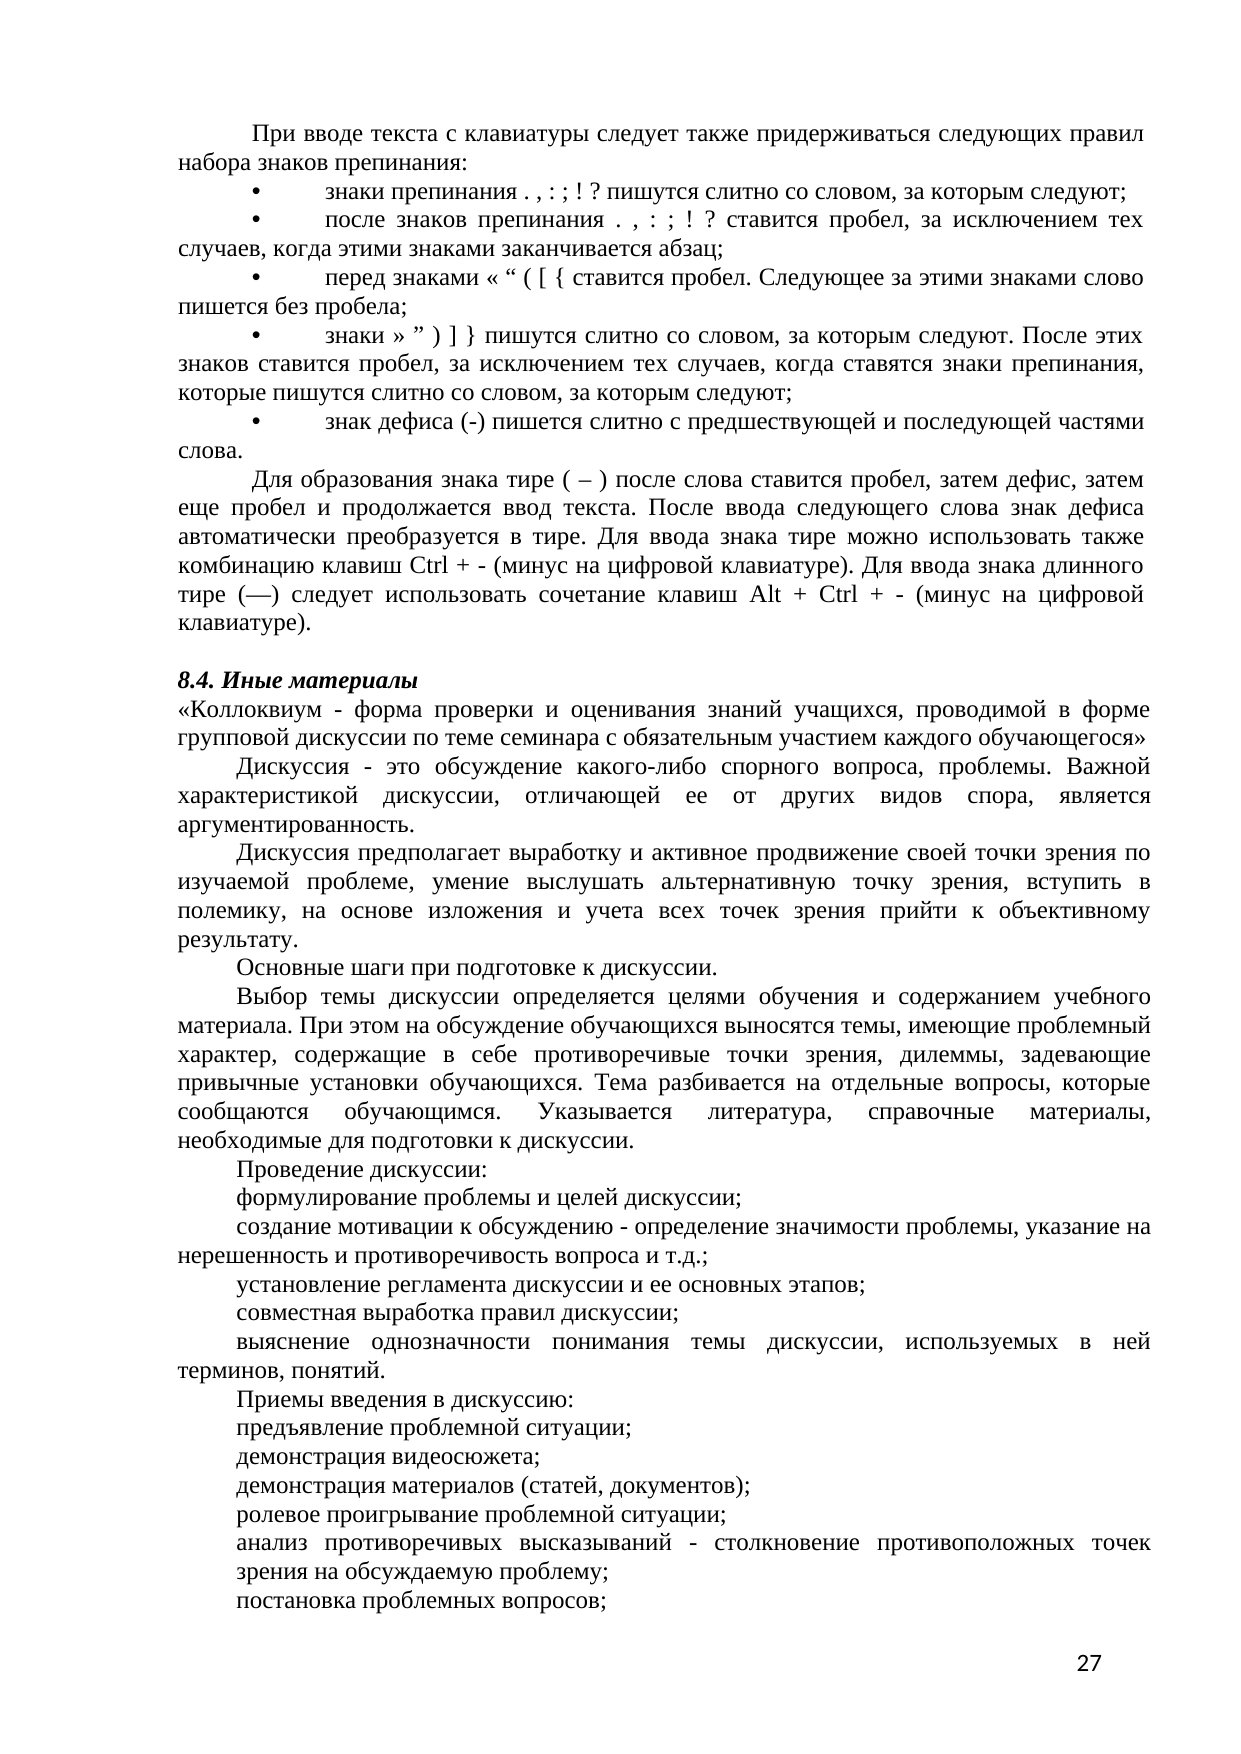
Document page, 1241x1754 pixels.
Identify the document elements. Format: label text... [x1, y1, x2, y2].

list перед знаками « “ ( [ { ставится пробел. Следующее за этими знаками слово пишется без пробела; [178, 262, 1145, 320]
text формулирование проблемы и целей дискуссии; [177, 1182, 1152, 1211]
list знак дефиса (-) пишется слитно с предшествующей и последующей частями слова. [178, 406, 1145, 464]
text Основные шаги при подготовке к дискуссии. [177, 952, 1152, 981]
text выяснение однозначности понимания темы дискуссии, используемых в ней терминов, понятий. [177, 1326, 1152, 1384]
text Дискуссия предполагает выработку и активное продвижение своей точки зрения по изучаемой проблеме, умение выслушать альтернативную точку зрения, вступить в полемику, на основе изложения и учета всех точек зрения прийти к объективному результату. [177, 837, 1152, 952]
text 8.4. Иные материалы [177, 665, 1152, 694]
text демонстрация материалов (статей, документов); [236, 1470, 1152, 1499]
text постановка проблемных вопросов; [236, 1585, 1152, 1614]
text создание мотивации к обсуждению - определение значимости проблемы, указание на нерешенность и противоречивость вопроса и т.д.; [177, 1211, 1152, 1269]
text анализ противоречивых высказываний - столкновение противоположных точек зрения на обсуждаемую проблему; [236, 1527, 1152, 1585]
text Выбор темы дискуссии определяется целями обучения и содержанием учебного материала. При этом на обсуждение обучающихся выносятся темы, имеющие проблемный характер, содержащие в себе противоречивые точки зрения, дилеммы, задевающие привычные установки обучающихся. Тема разбивается на отдельные вопросы, которые сообщаются обучающимся. Указывается литература, справочные материалы, необходимые для подготовки к дискуссии. [177, 981, 1152, 1154]
text Приемы введения в дискуссию: [177, 1384, 1152, 1412]
text Проведение дискуссии: [177, 1154, 1152, 1182]
text предъявление проблемной ситуации; [177, 1412, 1152, 1441]
text установление регламента дискуссии и ее основных этапов; [177, 1269, 1152, 1297]
text Для образования знака тире ( – ) после слова ставится пробел, затем дефис, затем еще пробел и продолжается ввод текста. После ввода следующего слова знак дефиса автоматически преобразуется в тире. Для ввода знака тире можно использовать также комбинацию клавиш Ctrl + - (минус на цифровой клавиатуре). Для ввода знака длинного тире (—) следует использовать сочетание клавиш Alt + Ctrl + - (минус на цифровой клавиатуре). [178, 464, 1145, 636]
text При вводе текста с клавиатуры следует также придерживаться следующих правил набора знаков препинания: [178, 118, 1145, 176]
text «Коллоквиум - форма проверки и оценивания знаний учащихся, проводимой в форме групповой дискуссии по теме семинара с обязательным участием каждого обучающегося» [177, 694, 1152, 751]
text ролевое проигрывание проблемной ситуации; [236, 1499, 1152, 1527]
list после знаков препинания . , : ; ! ? ставится пробел, за исключением тех случаев, когда этими знаками заканчивается абзац; [178, 204, 1145, 262]
text демонстрация видеосюжета; [236, 1441, 1152, 1470]
text Дискуссия - это обсуждение какого-либо спорного вопроса, проблемы. Важной характеристикой дискуссии, отличающей ее от других видов спора, является аргументированность. [177, 751, 1152, 837]
text совместная выработка правил дискуссии; [177, 1297, 1152, 1326]
list знаки » ” ) ] } пишутся слитно со словом, за которым следуют. После этих знаков ставится пробел, за исключением тех случаев, когда ставятся знаки препинания, которые пишутся слитно со словом, за которым следуют; [178, 320, 1145, 406]
list знаки препинания . , : ; ! ? пишутся слитно со словом, за которым следуют; [178, 176, 1145, 204]
